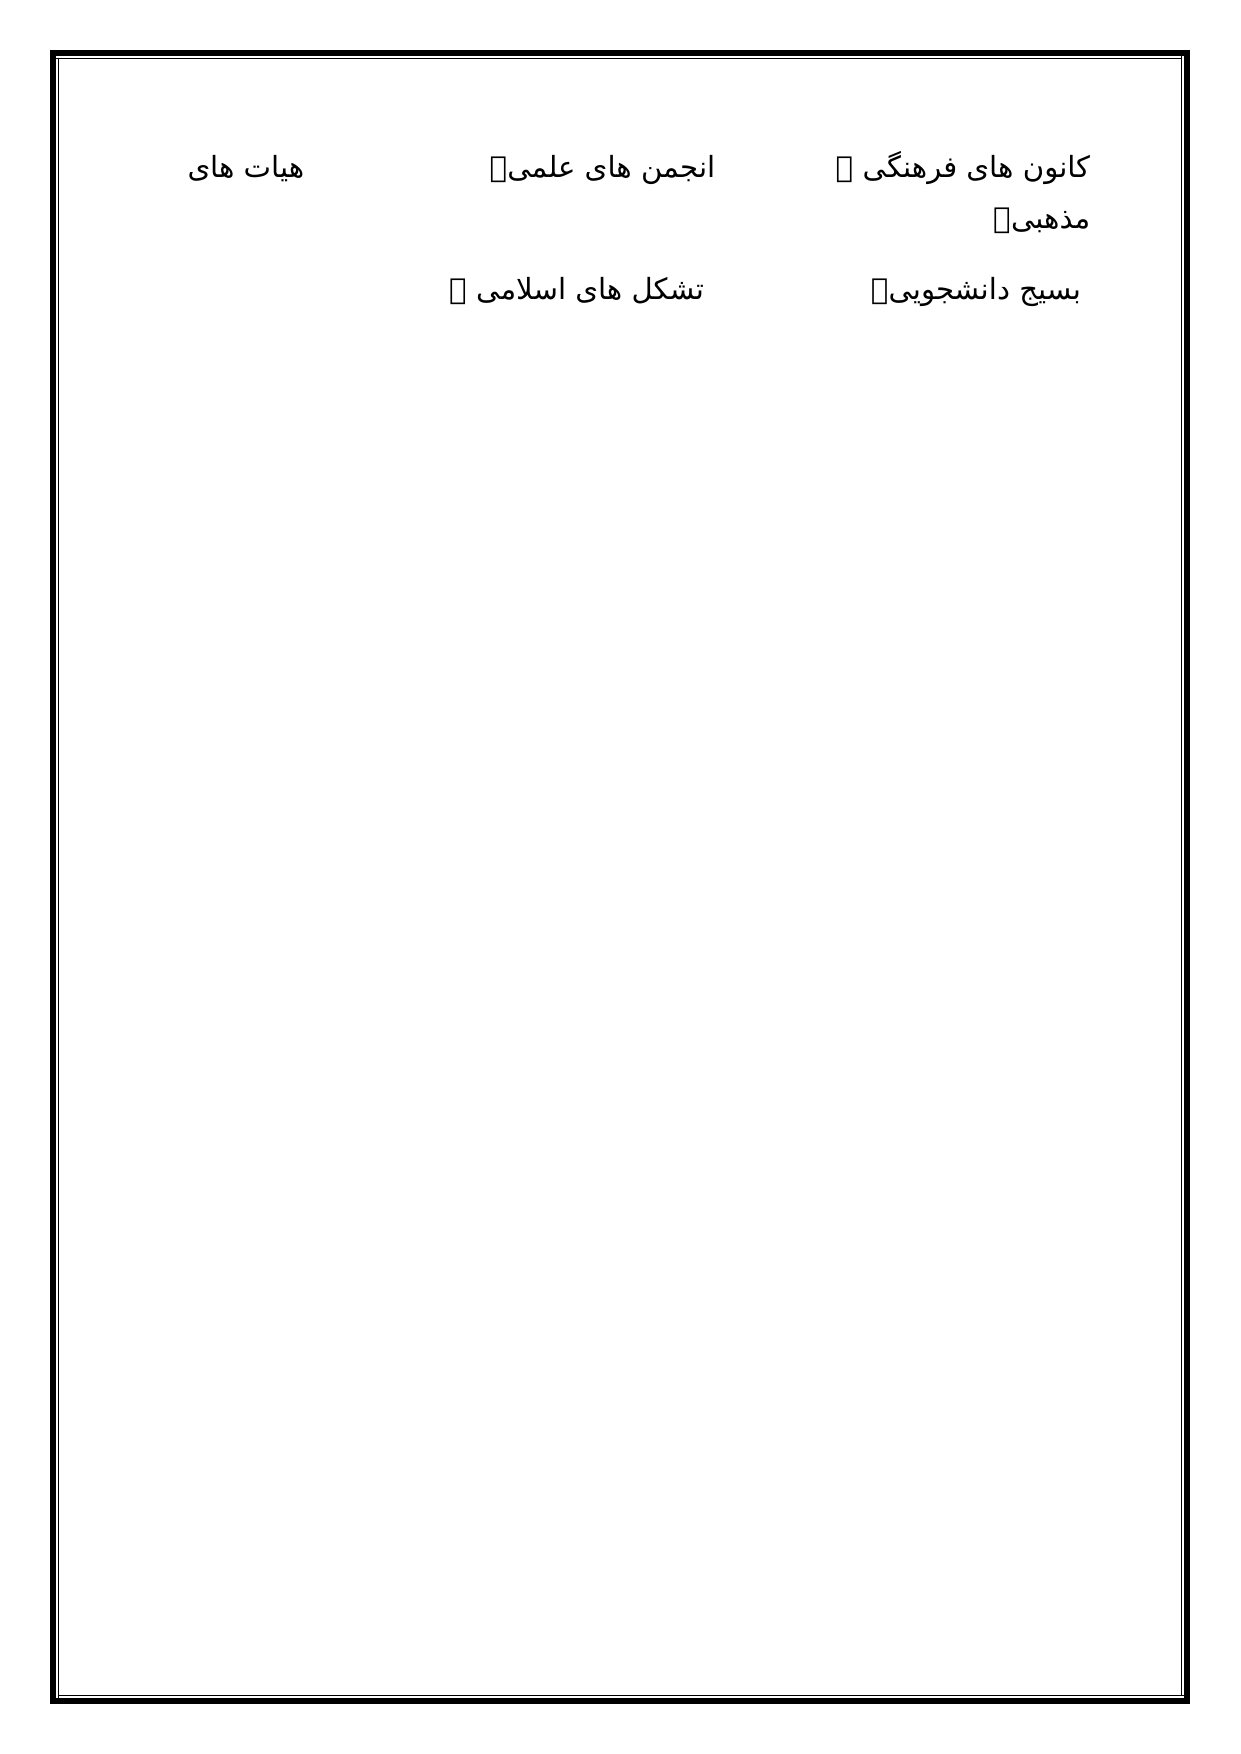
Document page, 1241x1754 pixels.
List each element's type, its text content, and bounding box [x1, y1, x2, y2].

text کانون های فرهنگی انجمن های علمی هیات های مذهبی [150, 150, 1090, 235]
text بسیج دانشجویی تشکل های اسلامی [150, 273, 1090, 307]
